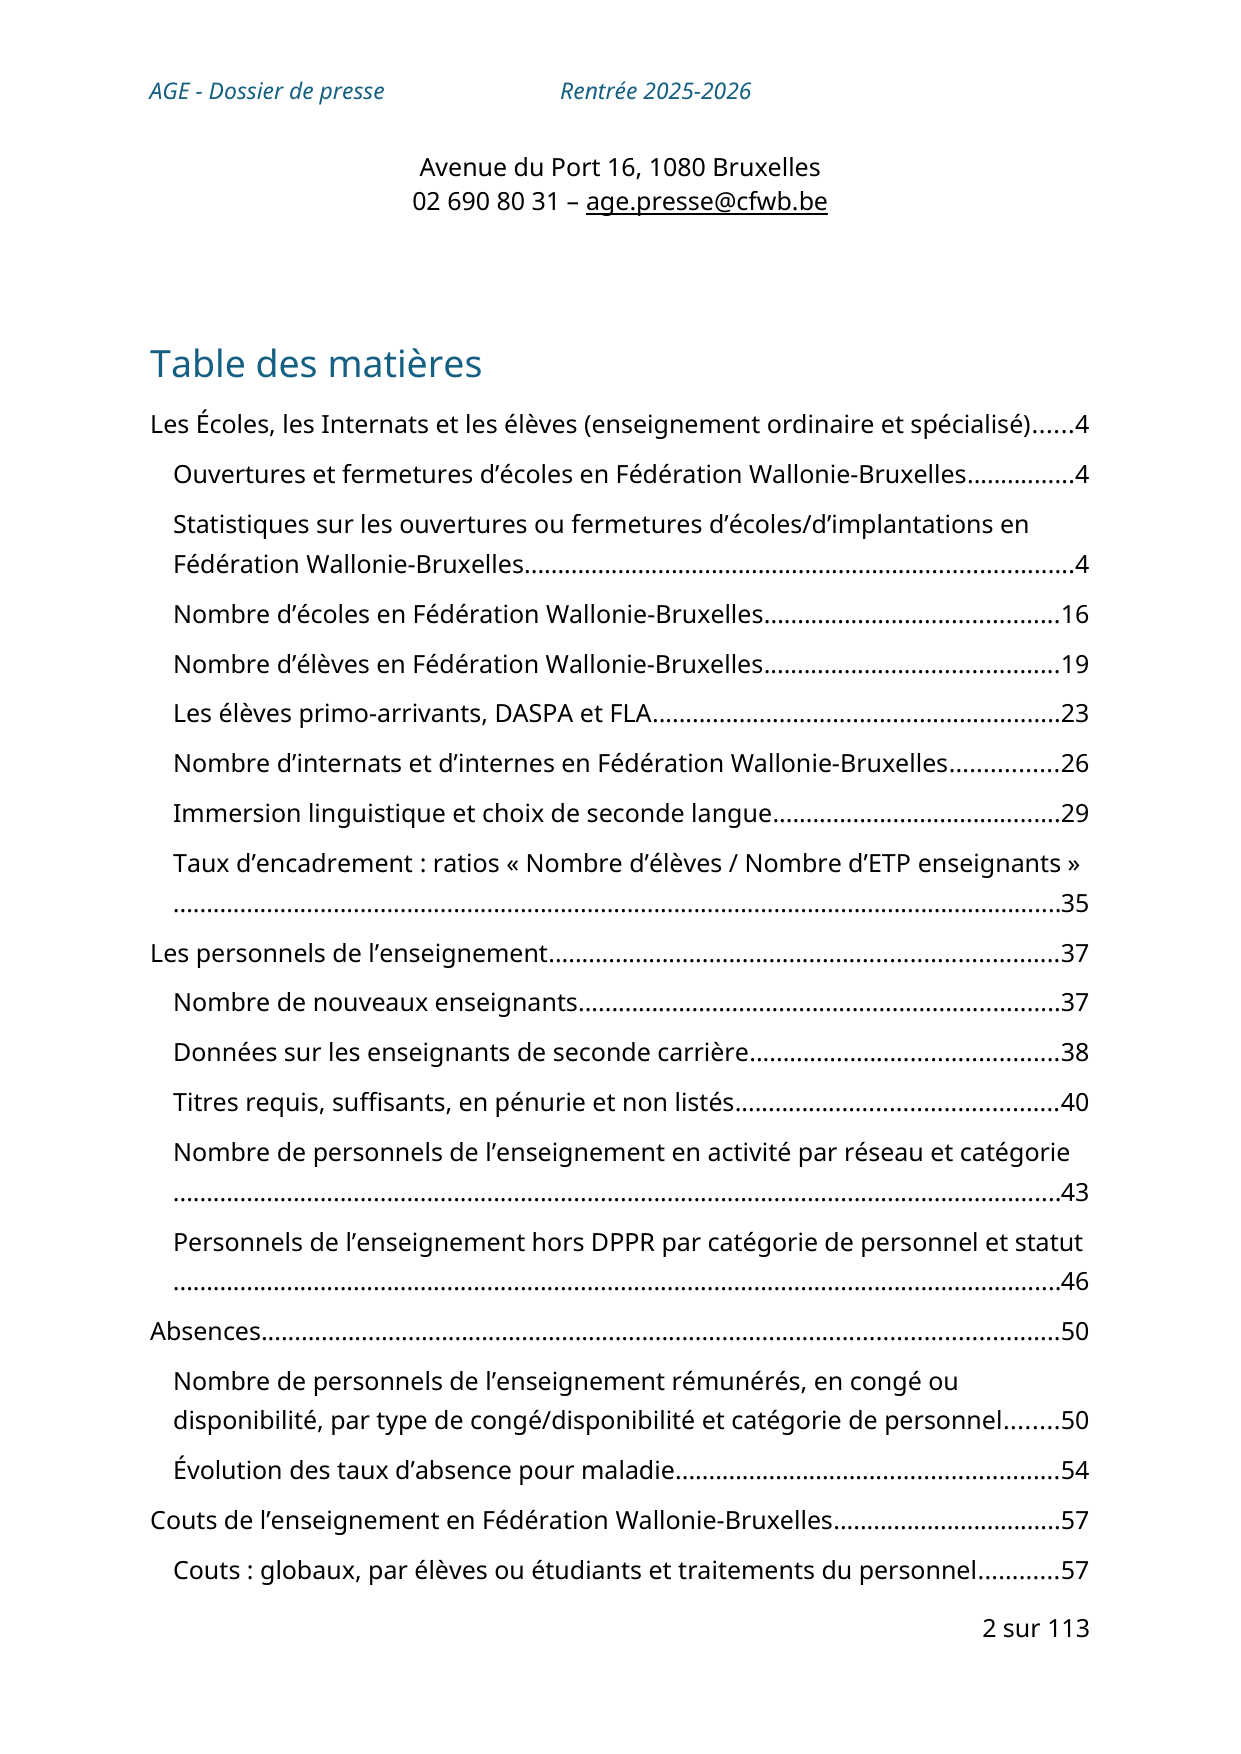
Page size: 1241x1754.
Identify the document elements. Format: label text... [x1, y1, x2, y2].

text Taux d’encadrement : ratios « Nombre d’élèves / Nombre d’ETP enseignants » 35 [173, 846, 1090, 919]
text Statistiques sur les ouvertures ou fermetures d’écoles/d’implantations en Fédération Wallonie-Bruxelles 4 [173, 507, 1090, 581]
text Les personnels de l’enseignement 37 [150, 935, 1090, 969]
text Nombre d’élèves en Fédération Wallonie-Bruxelles 19 [173, 646, 1090, 680]
text Couts de l’enseignement en Fédération Wallonie-Bruxelles 57 [150, 1503, 1090, 1537]
text Données sur les enseignants de seconde carrière 38 [173, 1035, 1090, 1069]
text Titres requis, suffisants, en pénurie et non listés 40 [173, 1085, 1090, 1119]
text Les élèves primo-arrivants, DASPA et FLA 23 [173, 696, 1090, 730]
text Personnels de l’enseignement hors DPPR par catégorie de personnel et statut 46 [173, 1224, 1090, 1298]
text Évolution des taux d’absence pour maladie 54 [173, 1453, 1090, 1487]
text 02 690 80 31 – age.presse@cfwb.be [150, 184, 1090, 218]
text Ouvertures et fermetures d’écoles en Fédération Wallonie-Bruxelles 4 [173, 457, 1090, 491]
text Nombre d’internats et d’internes en Fédération Wallonie-Bruxelles 26 [173, 746, 1090, 780]
text Immersion linguistique et choix de seconde langue 29 [173, 796, 1090, 830]
text Nombre de personnels de l’enseignement rémunérés, en congé ou disponibilité, par type de congé/disponibilité et catégorie de personnel 50 [173, 1363, 1090, 1437]
text Table des matières [150, 338, 1090, 389]
text Nombre d’écoles en Fédération Wallonie-Bruxelles 16 [173, 596, 1090, 630]
text Les Écoles, les Internats et les élèves (enseignement ordinaire et spécialisé) 4 [150, 407, 1090, 441]
text Nombre de personnels de l’enseignement en activité par réseau et catégorie 43 [173, 1135, 1090, 1208]
text Avenue du Port 16, 1080 Bruxelles [150, 150, 1090, 184]
text Nombre de nouveaux enseignants 37 [173, 985, 1090, 1019]
text Absences 50 [150, 1313, 1090, 1348]
text Couts : globaux, par élèves ou étudiants et traitements du personnel 57 [173, 1553, 1090, 1587]
